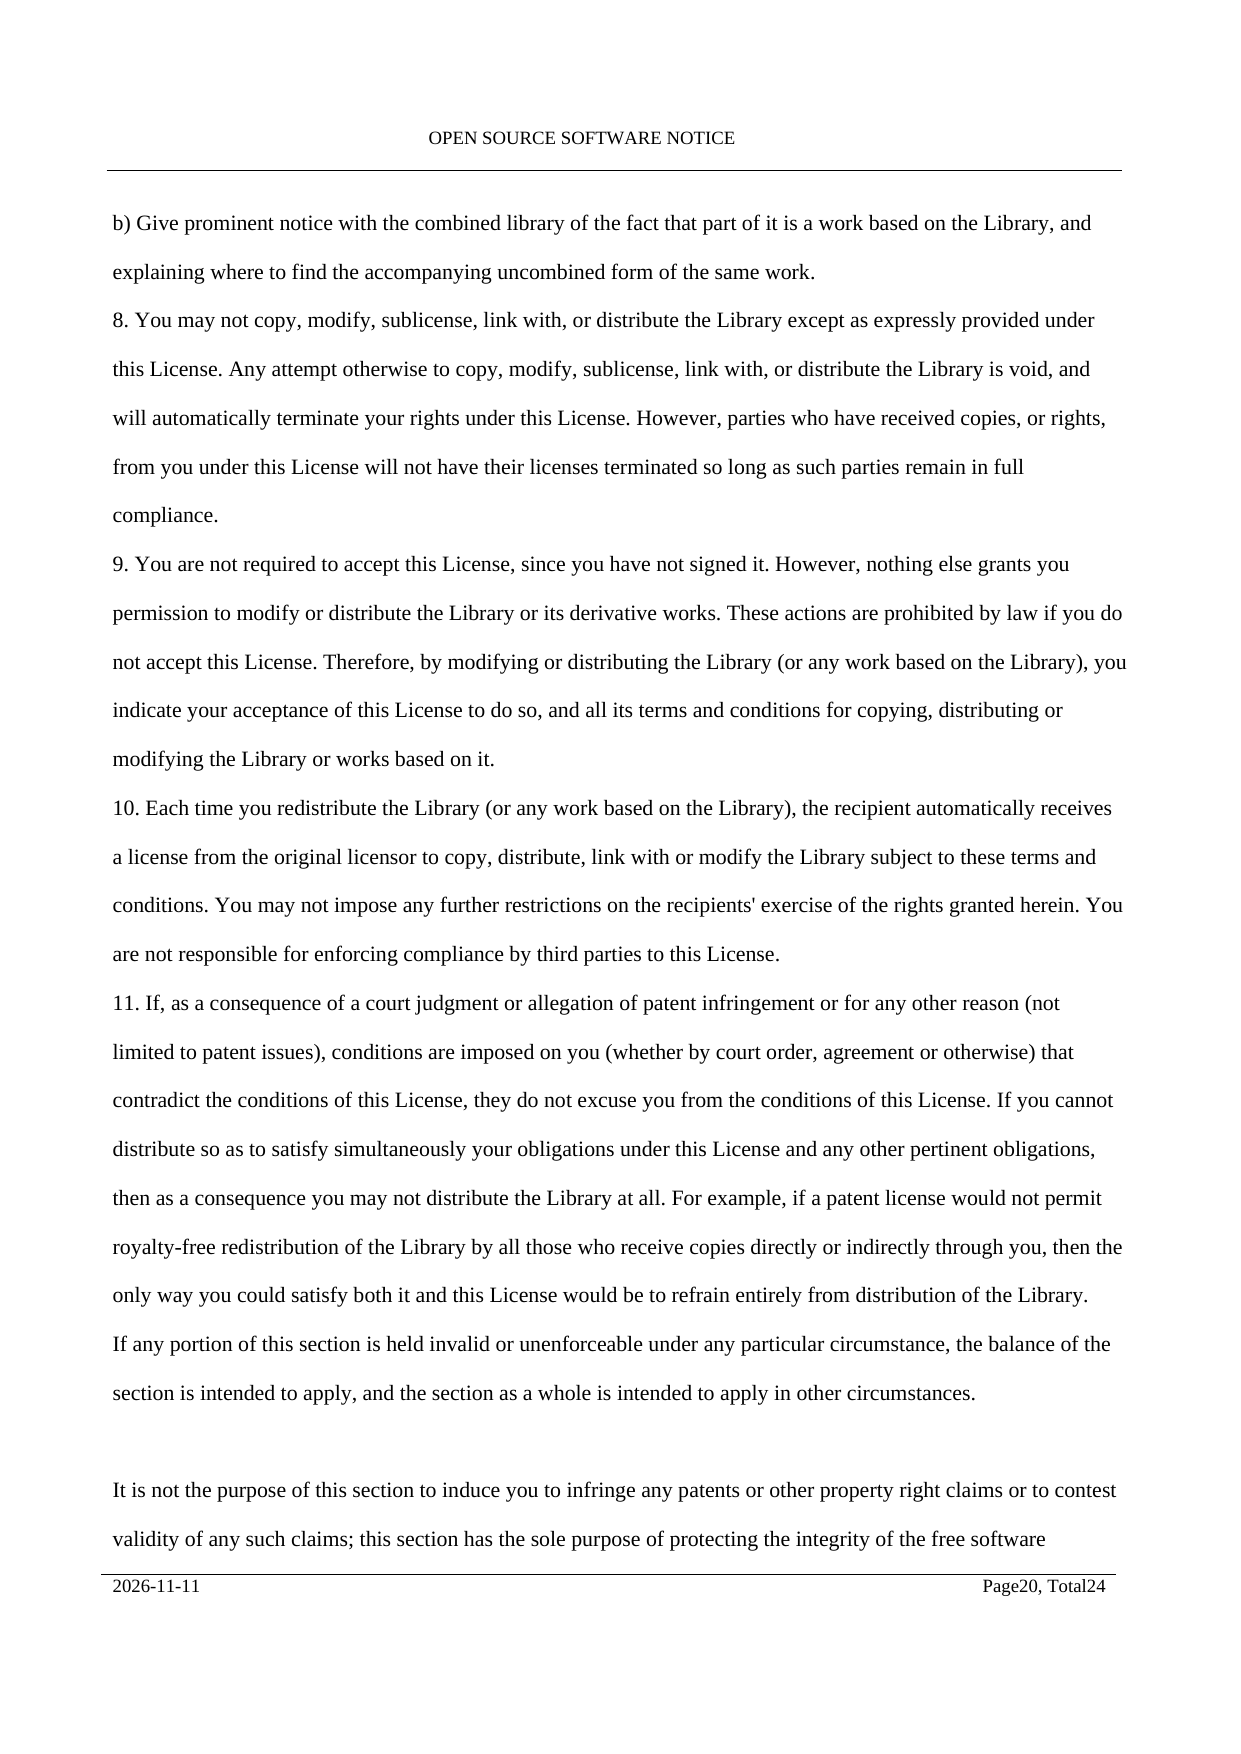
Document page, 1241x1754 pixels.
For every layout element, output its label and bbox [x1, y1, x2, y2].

text [112, 206, 1128, 1555]
